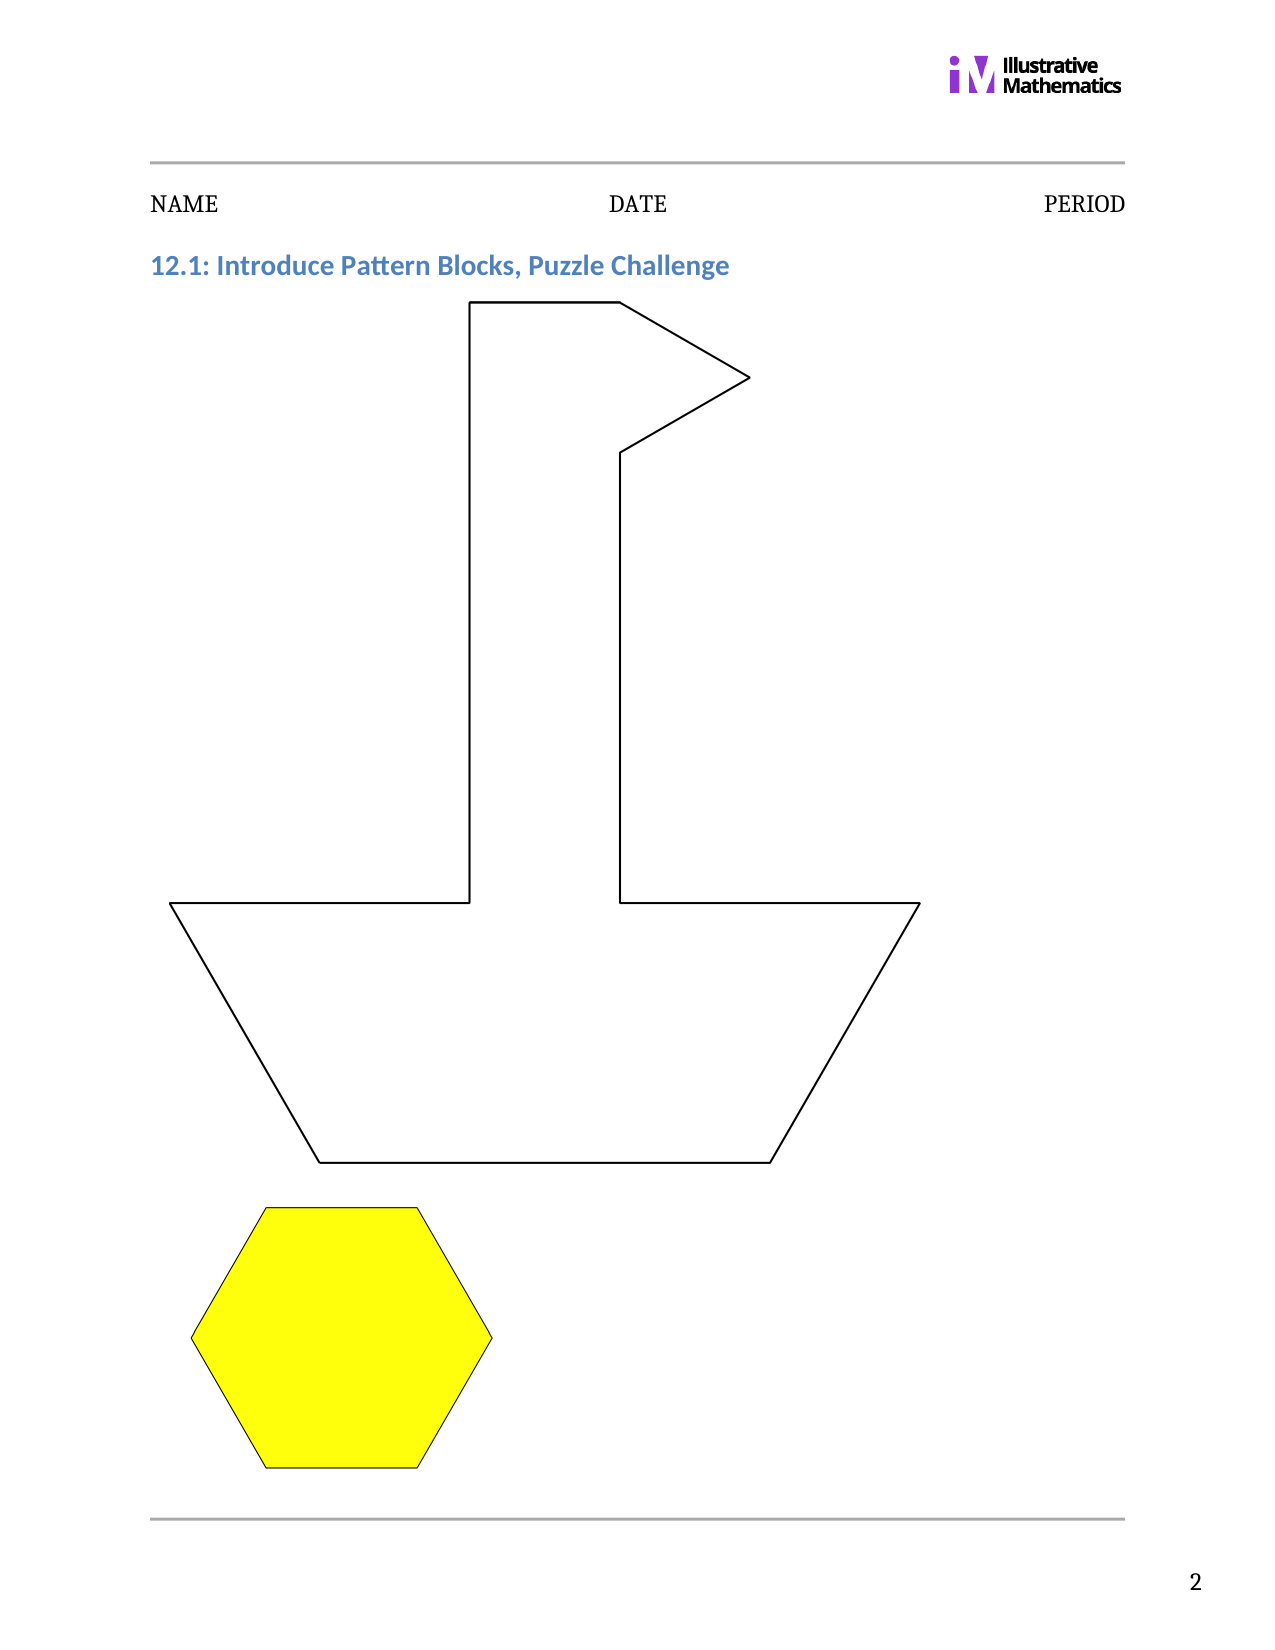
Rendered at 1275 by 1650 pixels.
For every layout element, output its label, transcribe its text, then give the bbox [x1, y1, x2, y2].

picture [949, 55, 1121, 93]
subtitle 12.1: Introduce Pattern Blocks, Puzzle Challenge [150, 247, 1125, 283]
picture [168, 301, 921, 1164]
picture [168, 1182, 510, 1483]
